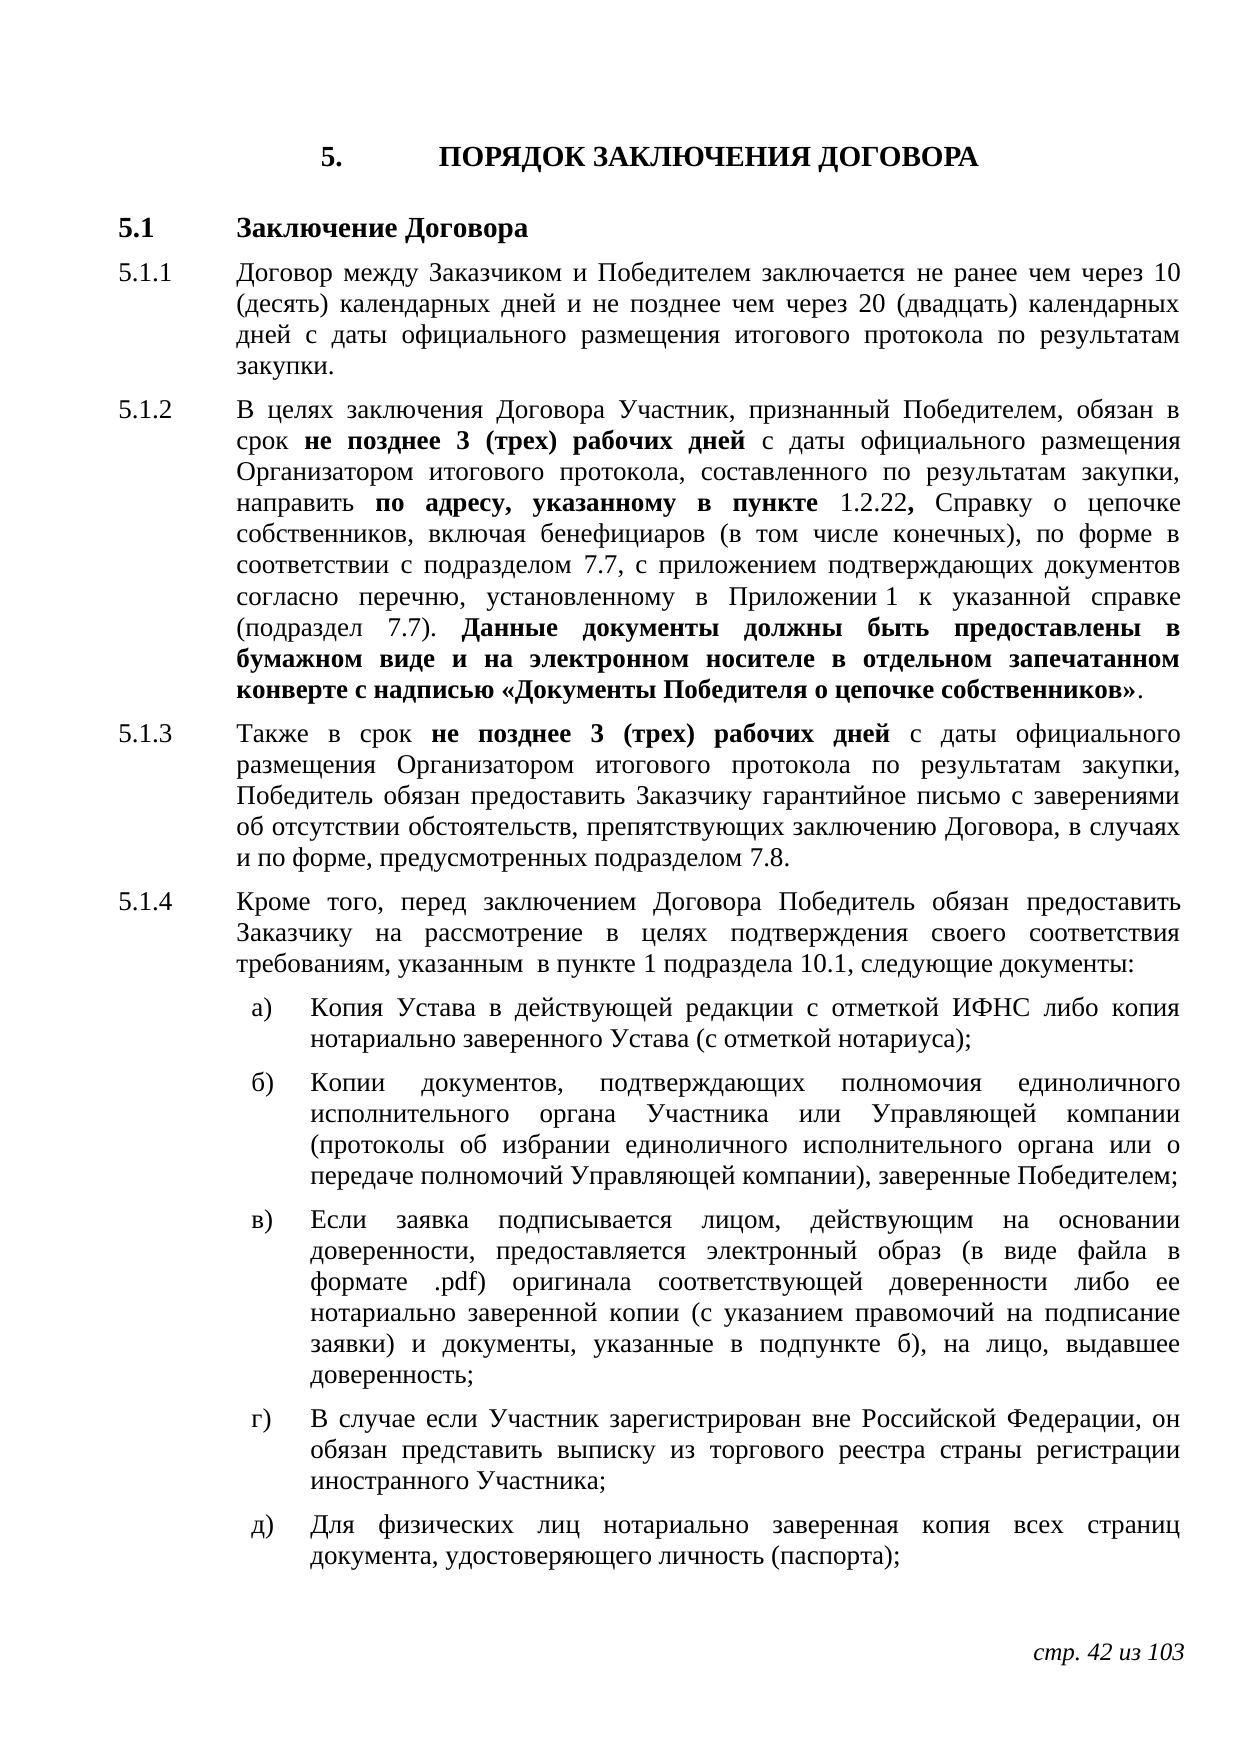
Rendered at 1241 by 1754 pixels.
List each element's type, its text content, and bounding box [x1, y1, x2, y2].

list В случае если Участник зарегистрирован вне Российской Федерации, он обязан представить выписку из торгового реестра страны регистрации иностранного Участника; [251, 1402, 1181, 1496]
subtitle ПОРЯДОК ЗАКЛЮЧЕНИЯ ДОГОВОРА [118, 139, 1181, 172]
list Копия Устава в действующей редакции с отметкой ИФНС либо копия нотариально заверенного Устава (с отметкой нотариуса); [251, 991, 1181, 1053]
text В целях заключения Договора Участник, признанный Победителем, обязан в срок не позднее 3 (трех) рабочих дней с даты официального размещения Организатором итогового протокола, составленного по результатам закупки, направить по адресу, указанному в пункте 1.2.22, Справку о цепочке собственников, включая бенефициаров (в том числе конечных), по форме в соответствии с подразделом 7.7, с приложением подтверждающих документов согласно перечню, установленному в Приложении 1 к указанной справке (подраздел 7.7). Данные документы должны быть предоставлены в бумажном виде и на электронном носителе в отдельном запечатанном конверте с надписью «Документы Победителя о цепочке собственников». [118, 393, 1181, 704]
list Если заявка подписывается лицом, действующим на основании доверенности, предоставляется электронный образ (в виде файла в формате .pdf) оригинала соответствующей доверенности либо ее нотариально заверенной копии (с указанием правомочий на подписание заявки) и документы, указанные в подпункте б), на лицо, выдавшее доверенность; [251, 1203, 1181, 1390]
list Копии документов, подтверждающих полномочия единоличного исполнительного органа Участника или Управляющей компании (протоколы об избрании единоличного исполнительного органа или о передаче полномочий Управляющей компании), заверенные Победителем; [251, 1066, 1181, 1190]
list Для физических лиц нотариально заверенная копия всех страниц документа, удостоверяющего личность (паспорта); [251, 1508, 1181, 1570]
text Договор между Заказчиком и Победителем заключается не ранее чем через 10 (десять) календарных дней и не позднее чем через 20 (двадцать) календарных дней с даты официального размещения итогового протокола по результатам закупки. [118, 256, 1181, 380]
text Также в срок не позднее 3 (трех) рабочих дней с даты официального размещения Организатором итогового протокола по результатам закупки, Победитель обязан предоставить Заказчику гарантийное письмо с заверениями об отсутствии обстоятельств, препятствующих заключению Договора, в случаях и по форме, предусмотренных подразделом 7.8. [118, 717, 1181, 872]
list Кроме того, перед заключением Договора Победитель обязан предоставить Заказчику на рассмотрение в целях подтверждения своего соответствия требованиям, указанным в пункте 1 подраздела 10.1, следующие документы: [118, 885, 1181, 978]
subtitle Заключение Договора [118, 210, 1181, 243]
